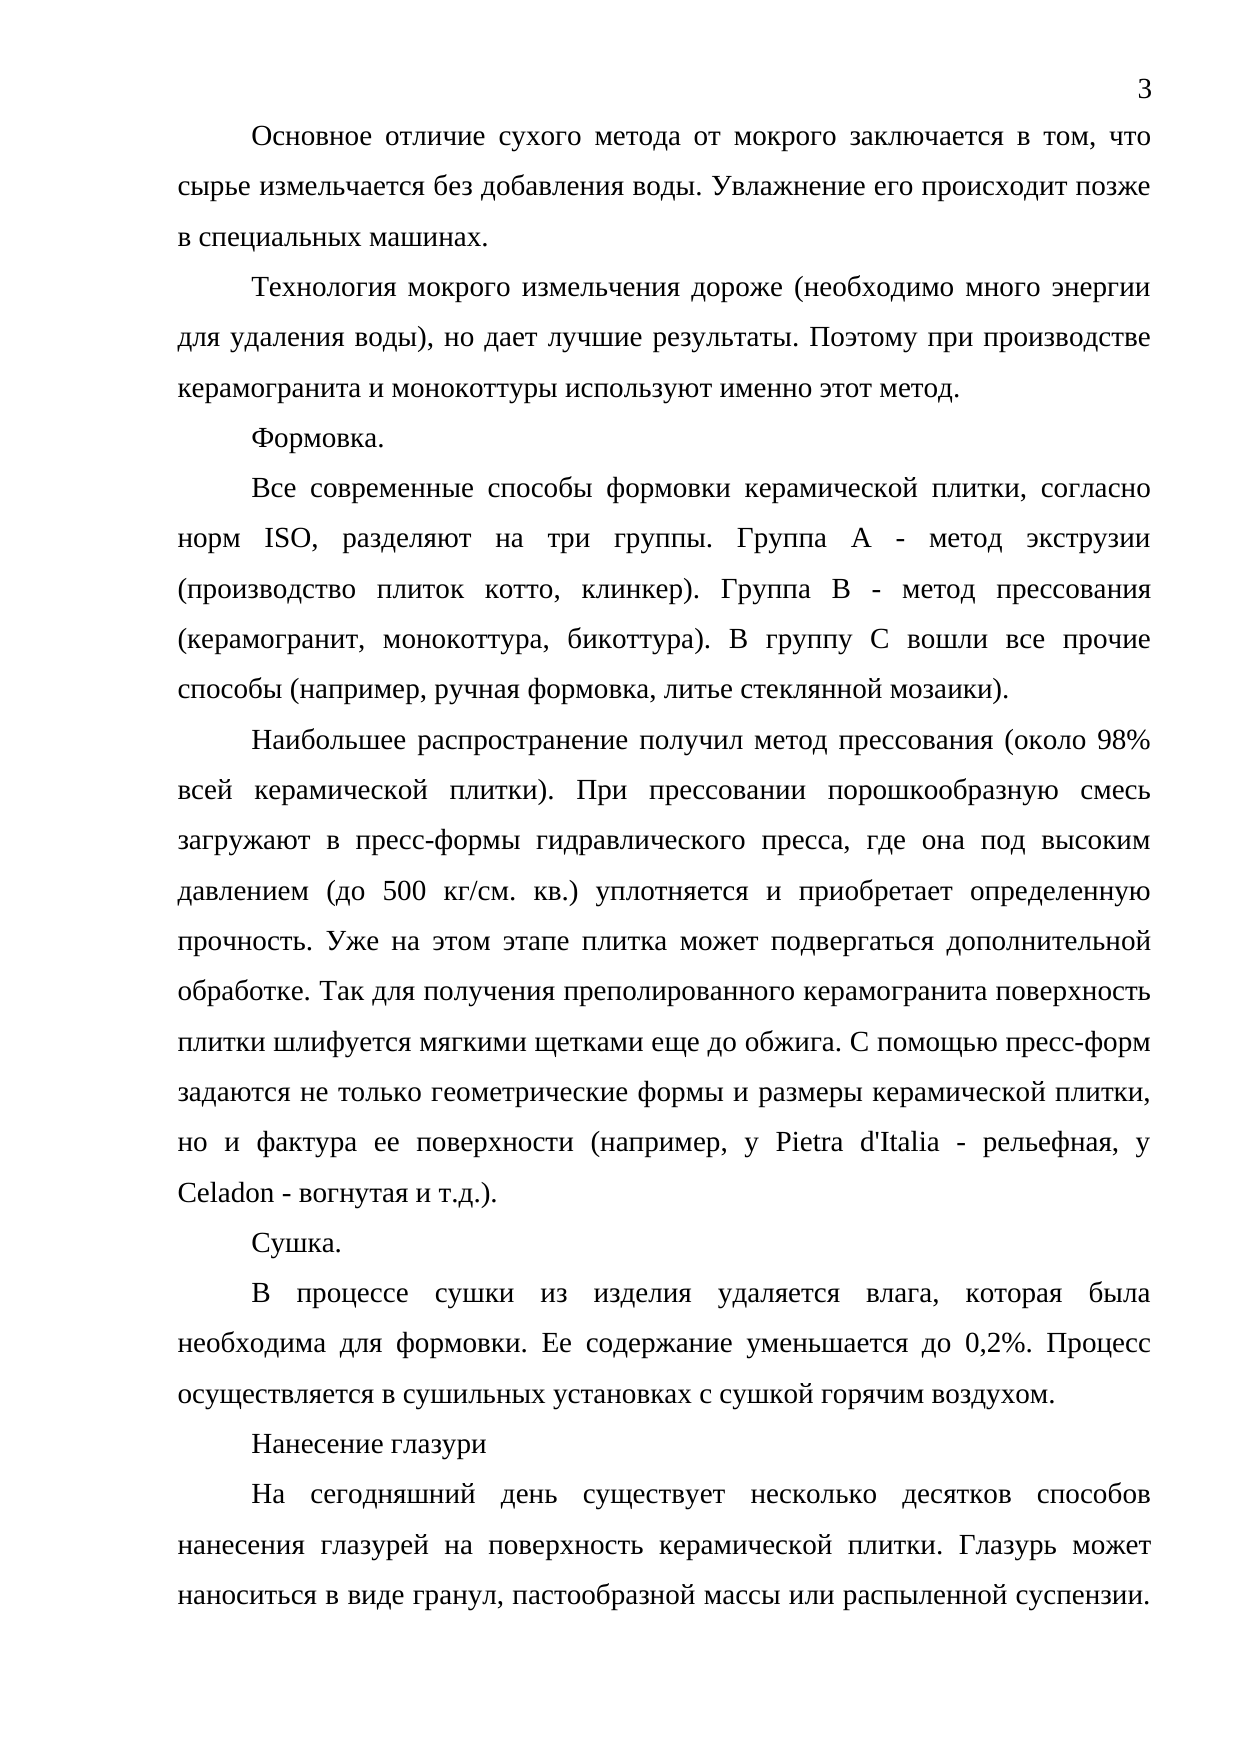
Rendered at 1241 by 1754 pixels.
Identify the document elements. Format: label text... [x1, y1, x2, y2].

text Все современные способы формовки керамической плитки, согласно норм ISO, разделяют на три группы. Группа А - метод экструзии (производство плиток котто, клинкер). Группа В - метод прессования (керамогранит, монокоттура, бикоттура). В группу С вошли все прочие способы (например, ручная формовка, литье стеклянной мозаики). [177, 470, 1152, 705]
text Технология мокрого измельчения дороже (необходимо много энергии для удаления воды), но дает лучшие результаты. Поэтому при производстве керамогранита и монокоттуры используют именно этот метод. [177, 269, 1152, 403]
text Основное отличие сухого метода от мокрого заключается в том, что сырье измельчается без добавления воды. Увлажнение его происходит позже в специальных машинах. [177, 118, 1152, 252]
text В процессе сушки из изделия удаляется влага, которая была необходима для формовки. Ее содержание уменьшается до 0,2%. Процесс осуществляется в сушильных установках с сушкой горячим воздухом. [177, 1275, 1152, 1409]
text Формовка. [177, 420, 1152, 453]
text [177, 1477, 1152, 1611]
text Нанесение глазури [177, 1426, 1152, 1460]
text Наибольшее распространение получил метод прессования (около 98% всей керамической плитки). При прессовании порошкообразную смесь загружают в пресс-формы гидравлического пресса, где она под высоким давлением (до 500 кг/см. кв.) уплотняется и приобретает определенную прочность. Уже на этом этапе плитка может подвергаться дополнительной обработке. Так для получения преполированного керамогранита поверхность плитки шлифуется мягкими щетками еще до обжига. С помощью пресс-форм задаются не только геометрические формы и размеры керамической плитки, но и фактура ее поверхности (например, у Pietra d'Italia - рельефная, у Celadon - вогнутая и т.д.). [177, 722, 1152, 1208]
text Сушка. [177, 1225, 1152, 1258]
